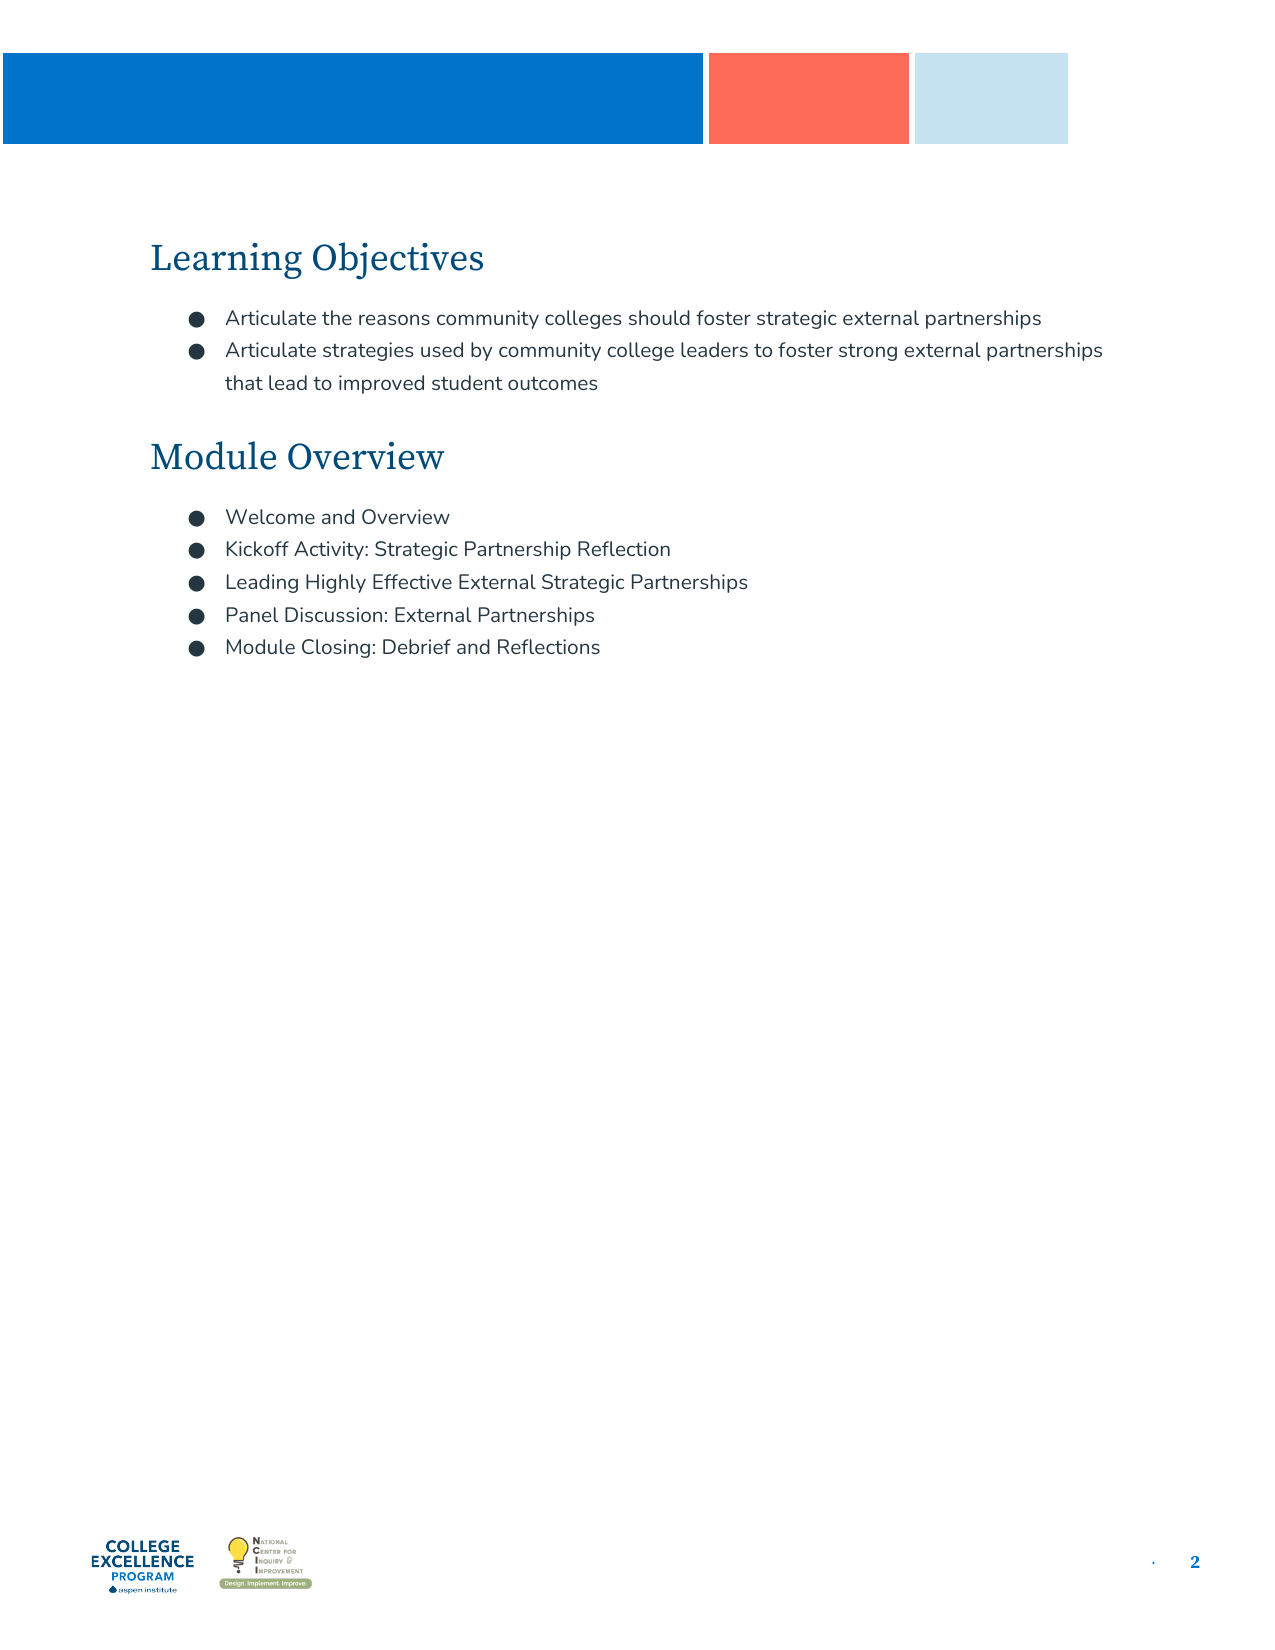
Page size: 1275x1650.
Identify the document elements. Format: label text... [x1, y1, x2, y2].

subtitle Learning Objectives [150, 236, 1125, 283]
subtitle Module Overview [150, 435, 1125, 482]
list Kickoff Activity: Strategic Partnership Reflection [187, 536, 1125, 564]
picture [91, 1540, 194, 1595]
list Articulate strategies used by community college leaders to foster strong external partnerships that lead to improved student outcomes [187, 337, 1125, 398]
list Articulate the reasons community colleges should foster strategic external partnerships [187, 304, 1125, 333]
list Welcome and Overview [187, 503, 1125, 532]
list Module Closing: Debrief and Reflections [187, 633, 1125, 662]
list Panel Discussion: External Partnerships [187, 601, 1125, 629]
picture [217, 1534, 314, 1591]
list Leading Highly Effective External Strategic Partnerships [187, 568, 1125, 597]
